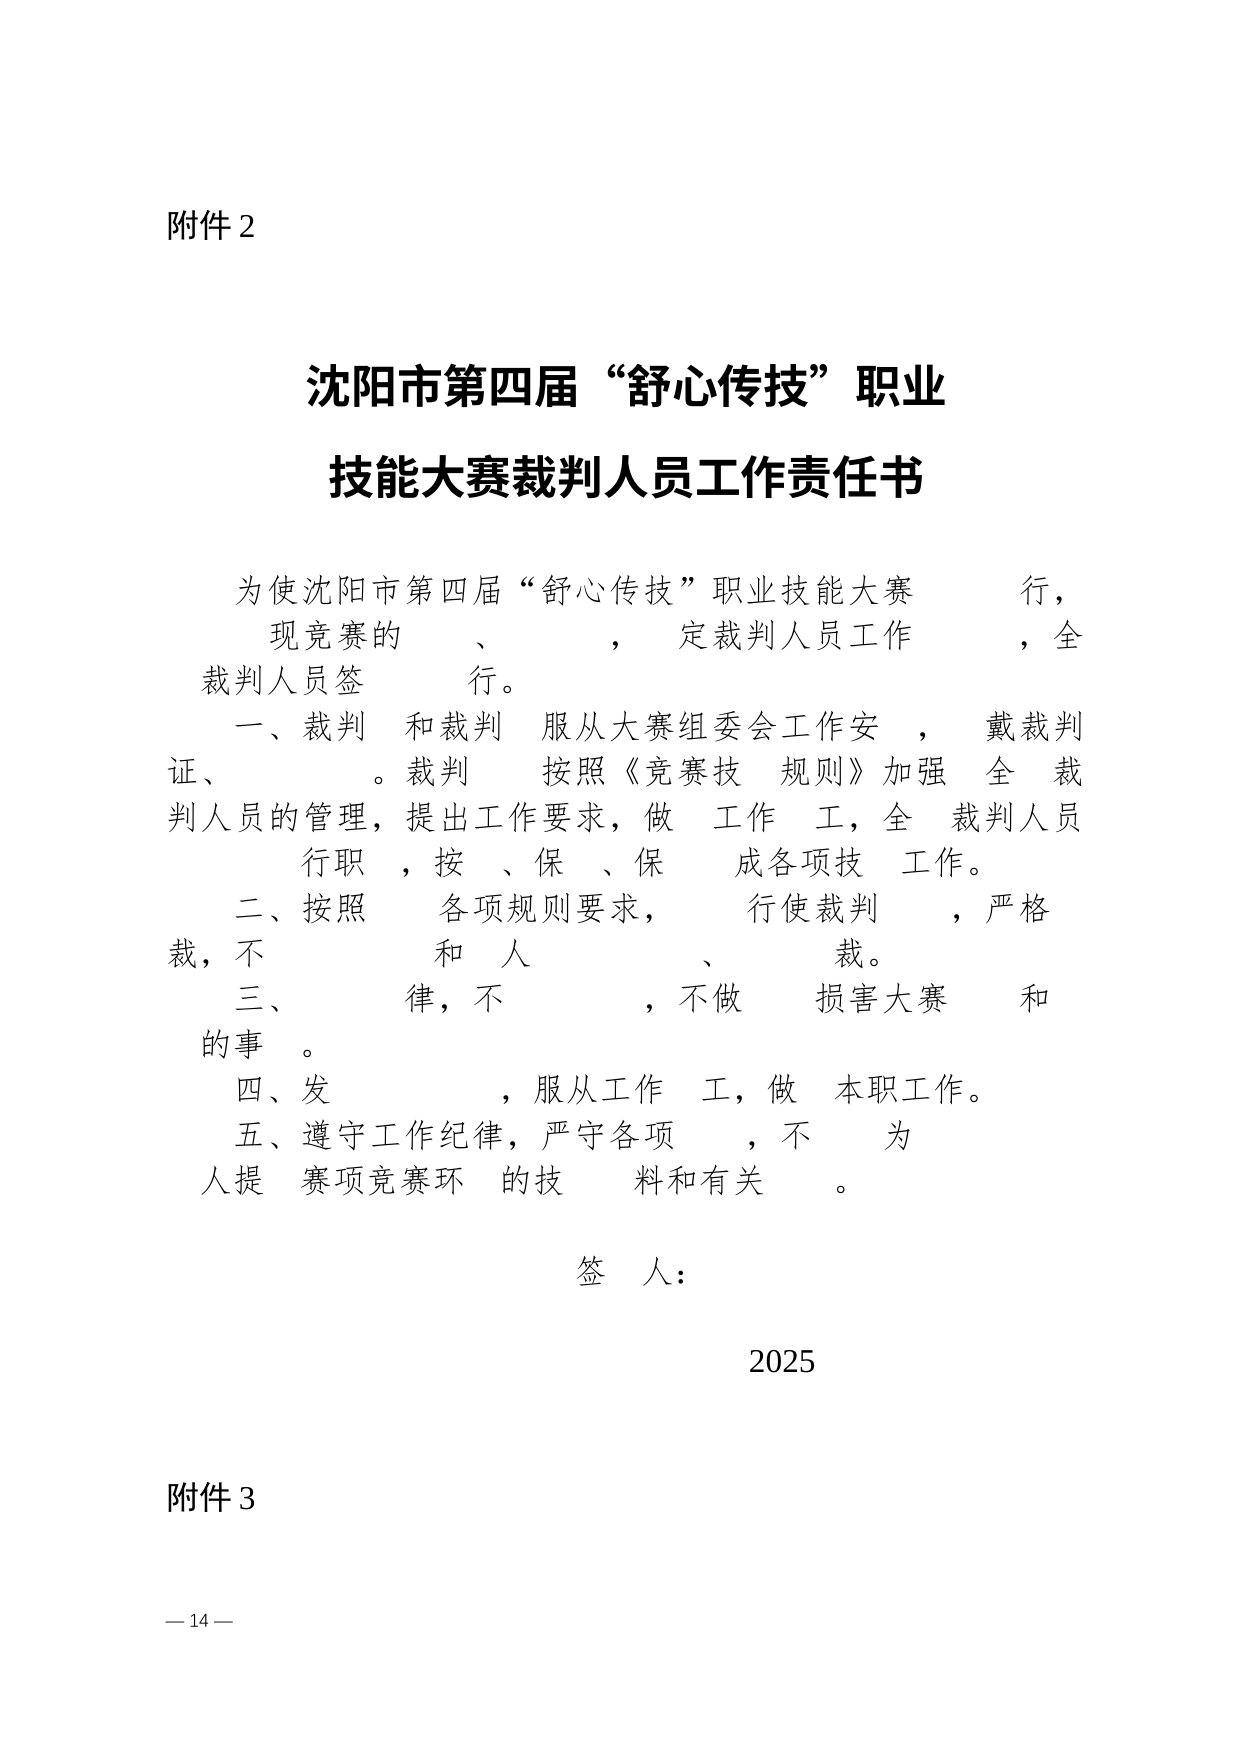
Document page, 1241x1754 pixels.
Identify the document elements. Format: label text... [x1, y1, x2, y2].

text 签署人： [165, 1246, 1087, 1292]
text 为使沈阳市第四届“舒心传技”职业技能大赛顺利进行，充分体现竞赛的公平、公正性，拟定裁判人员工作责任书，全体裁判人员签署并执行。 [165, 565, 1087, 701]
text 二、按照考核各项规则要求，独立行使裁判权力，严格执裁，不因任何机构和个人而影响公平、公正执裁。 [165, 883, 1087, 974]
text 沈阳市第四届“舒心传技”职业 [165, 338, 1087, 429]
text 附件2 [165, 202, 1087, 247]
text 一、裁判长和裁判须服从大赛组委会工作安排，佩戴裁判证、仪表整洁。裁判长应按照《竞赛技术规则》加强对全体裁判人员的管理，提出工作要求，做好工作分工，全体裁判人员应认真履行职责，按时、保质、保量完成各项技术工作。 [165, 701, 1087, 883]
text 技能大赛裁判人员工作责任书 [165, 429, 1087, 519]
text 四、发扬团队精神，服从工作分工，做好本职工作。 [165, 1064, 1087, 1110]
text 附件3 [165, 1473, 1087, 1519]
text 五、遵守工作纪律，严守各项机密，不擅自为任何机构或个人提供赛项竞赛环节的技术资料和有关信息。 [165, 1110, 1087, 1201]
text 2025年 月 日 [165, 1337, 1087, 1382]
text 三、廉洁自律，不徇私舞弊，不做任何损害大赛声誉和形象的事情。 [165, 974, 1087, 1064]
